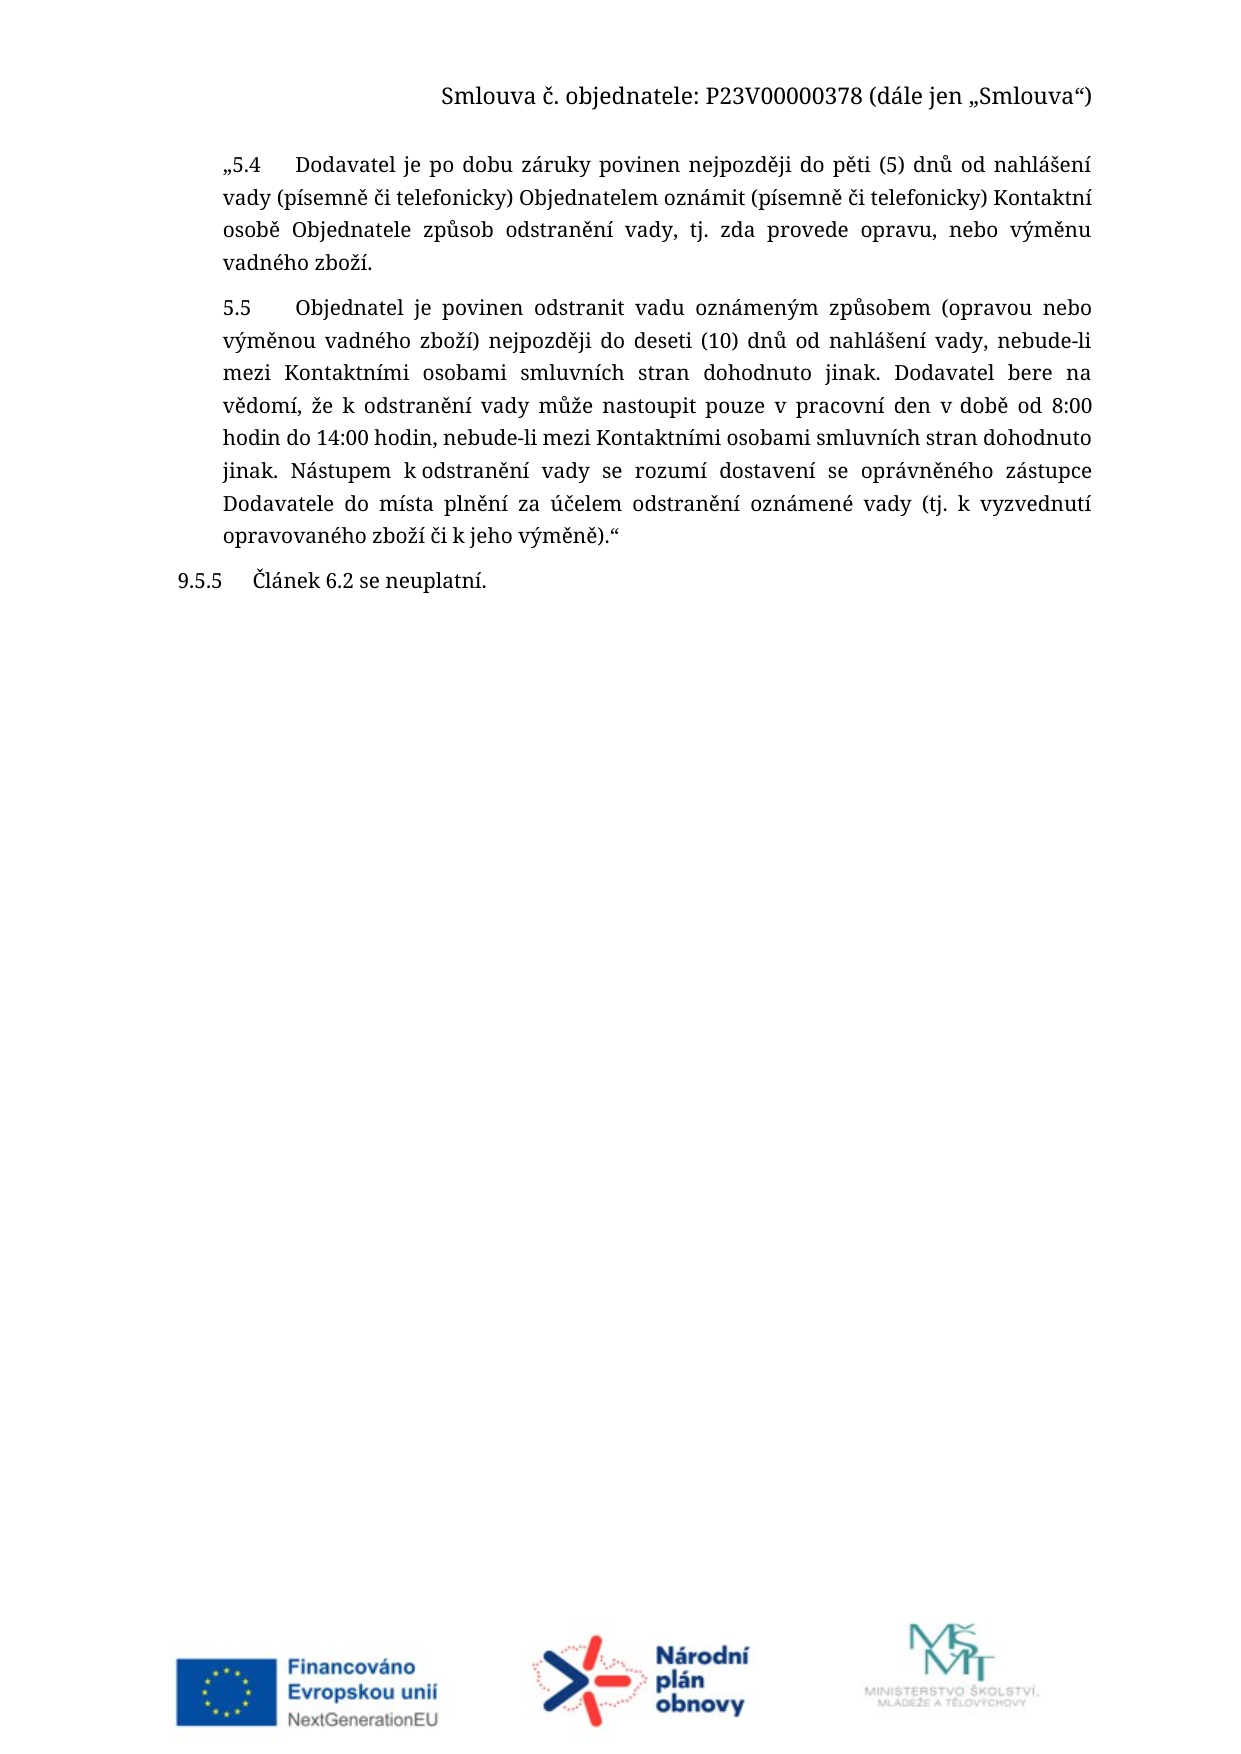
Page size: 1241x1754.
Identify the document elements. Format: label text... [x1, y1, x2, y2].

picture [147, 1577, 1093, 1754]
list „5.4 Dodavatel je po dobu záruky povinen nejpozději do pěti (5) dnů od nahlášení vady (písemně či telefonicky) Objednatelem oznámit (písemně či telefonicky) Kontaktní osobě Objednatele způsob odstranění vady, tj. zda provede opravu, nebo výměnu vadného zboží. [223, 150, 1093, 276]
list Článek 6.2 se neuplatní. [177, 566, 1093, 595]
list 5.5 Objednatel je povinen odstranit vadu oznámeným způsobem (opravou nebo výměnou vadného zboží) nejpozději do deseti (10) dnů od nahlášení vady, nebude-li mezi Kontaktními osobami smluvních stran dohodnuto jinak. Dodavatel bere na vědomí, že k odstranění vady může nastoupit pouze v pracovní den v době od 8:00 hodin do 14:00 hodin, nebude-li mezi Kontaktními osobami smluvních stran dohodnuto jinak. Nástupem k odstranění vady se rozumí dostavení se oprávněného zástupce Dodavatele do místa plnění za účelem odstranění oznámené vady (tj. k vyzvednutí opravovaného zboží či k jeho výměně).“ [223, 293, 1093, 550]
